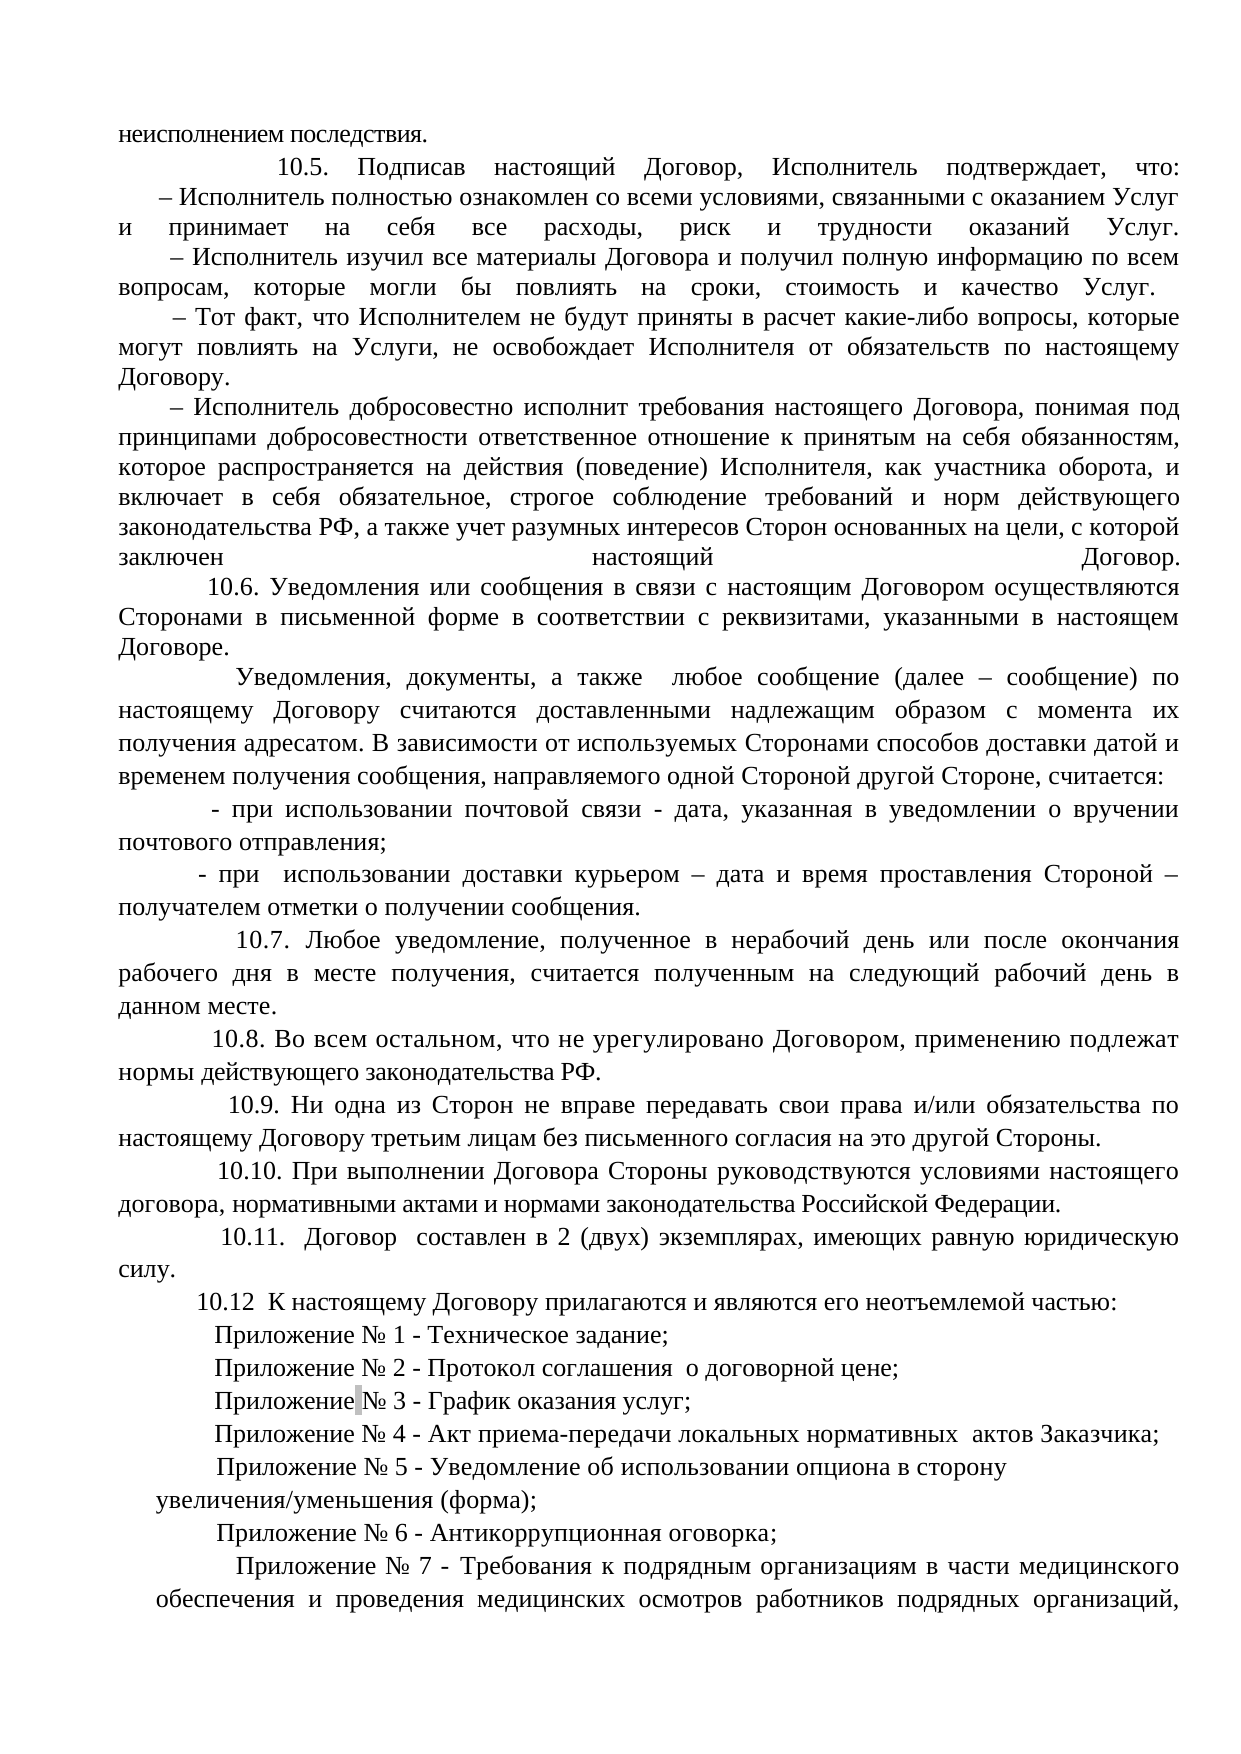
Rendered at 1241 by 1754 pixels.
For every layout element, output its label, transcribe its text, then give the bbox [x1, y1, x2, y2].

text - при использовании почтовой связи - дата, указанная в уведомлении о вручении почтового отправления; [118, 793, 1181, 856]
text Уведомления, документы, а также любое сообщение (далее – сообщение) по настоящему Договору считаются доставленными надлежащим образом с момента их получения адресатом. В зависимости от используемых Сторонами способов доставки датой и временем получения сообщения, направляемого одной Стороной другой Стороне, считается: [118, 661, 1181, 790]
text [156, 1550, 1181, 1613]
text Приложение № 4 - Акт приема-передачи локальных нормативных актов Заказчика; [156, 1418, 1181, 1448]
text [118, 118, 1181, 148]
text Приложение № 3 - График оказания услуг; [156, 1385, 355, 1415]
text 10.10. При выполнении Договора Стороны руководствуются условиями настоящего договора, нормативными актами и нормами законодательства Российской Федерации. [118, 1155, 1181, 1218]
text 10.5. Подписав настоящий Договор, Исполнитель подтверждает, что: – Исполнитель полностью ознакомлен со всеми условиями, связанными с оказанием Услуг и принимает на себя все расходы, риск и трудности оказаний Услуг. – Исполнитель изучил все материалы Договора и получил полную информацию по всем вопросам, которые могли бы повлиять на сроки, стоимость и качество Услуг. – Тот факт, что Исполнителем не будут приняты в расчет какие-либо вопросы, которые могут повлиять на Услуги, не освобождает Исполнителя от обязательств по настоящему Договору. – Исполнитель добросовестно исполнит требования настоящего Договора, понимая под принципами добросовестности ответственное отношение к принятым на себя обязанностям, которое распространяется на действия (поведение) Исполнителя, как участника оборота, и включает в себя обязательное, строгое соблюдение требований и норм действующего законодательства РФ, а также учет разумных интересов Сторон основанных на цели, с которой заключен настоящий Договор. 10.6. Уведомления или сообщения в связи с настоящим Договором осуществляются Сторонами в письменной форме в соответствии с реквизитами, указанными в настоящем Договоре. [118, 151, 1181, 661]
text 10.12 К настоящему Договору прилагаются и являются его неотъемлемой частью: [118, 1286, 1211, 1316]
text 10.9. Ни одна из Сторон не вправе передавать свои права и/или обязательства по настоящему Договору третьим лицам без письменного согласия на это другой Стороны. [118, 1089, 1181, 1152]
text - при использовании доставки курьером – дата и время проставления Стороной – получателем отметки о получении сообщения. [118, 858, 1181, 921]
text 10.8. Во всем остальном, что не урегулировано Договором, применению подлежат нормы действующего законодательства РФ. [118, 1023, 1181, 1086]
text Приложение № 2 - Протокол соглашения о договорной цене; [156, 1352, 1181, 1382]
text Приложение № 3 - График оказания услуг; [362, 1385, 1181, 1415]
text 10.7. Любое уведомление, полученное в нерабочий день или после окончания рабочего дня в месте получения, считается полученным на следующий рабочий день в данном месте. [118, 924, 1181, 1020]
text Приложение № 1 - Техническое задание; [156, 1319, 1181, 1349]
text Приложение № 6 - Антикоррупционная оговорка; [156, 1517, 1181, 1547]
text 10.11. Договор составлен в 2 (двух) экземплярах, имеющих равную юридическую силу. [118, 1221, 1181, 1283]
text Приложение № 5 - Уведомление об использовании опциона в сторону увеличения/уменьшения (форма); [156, 1451, 1181, 1514]
